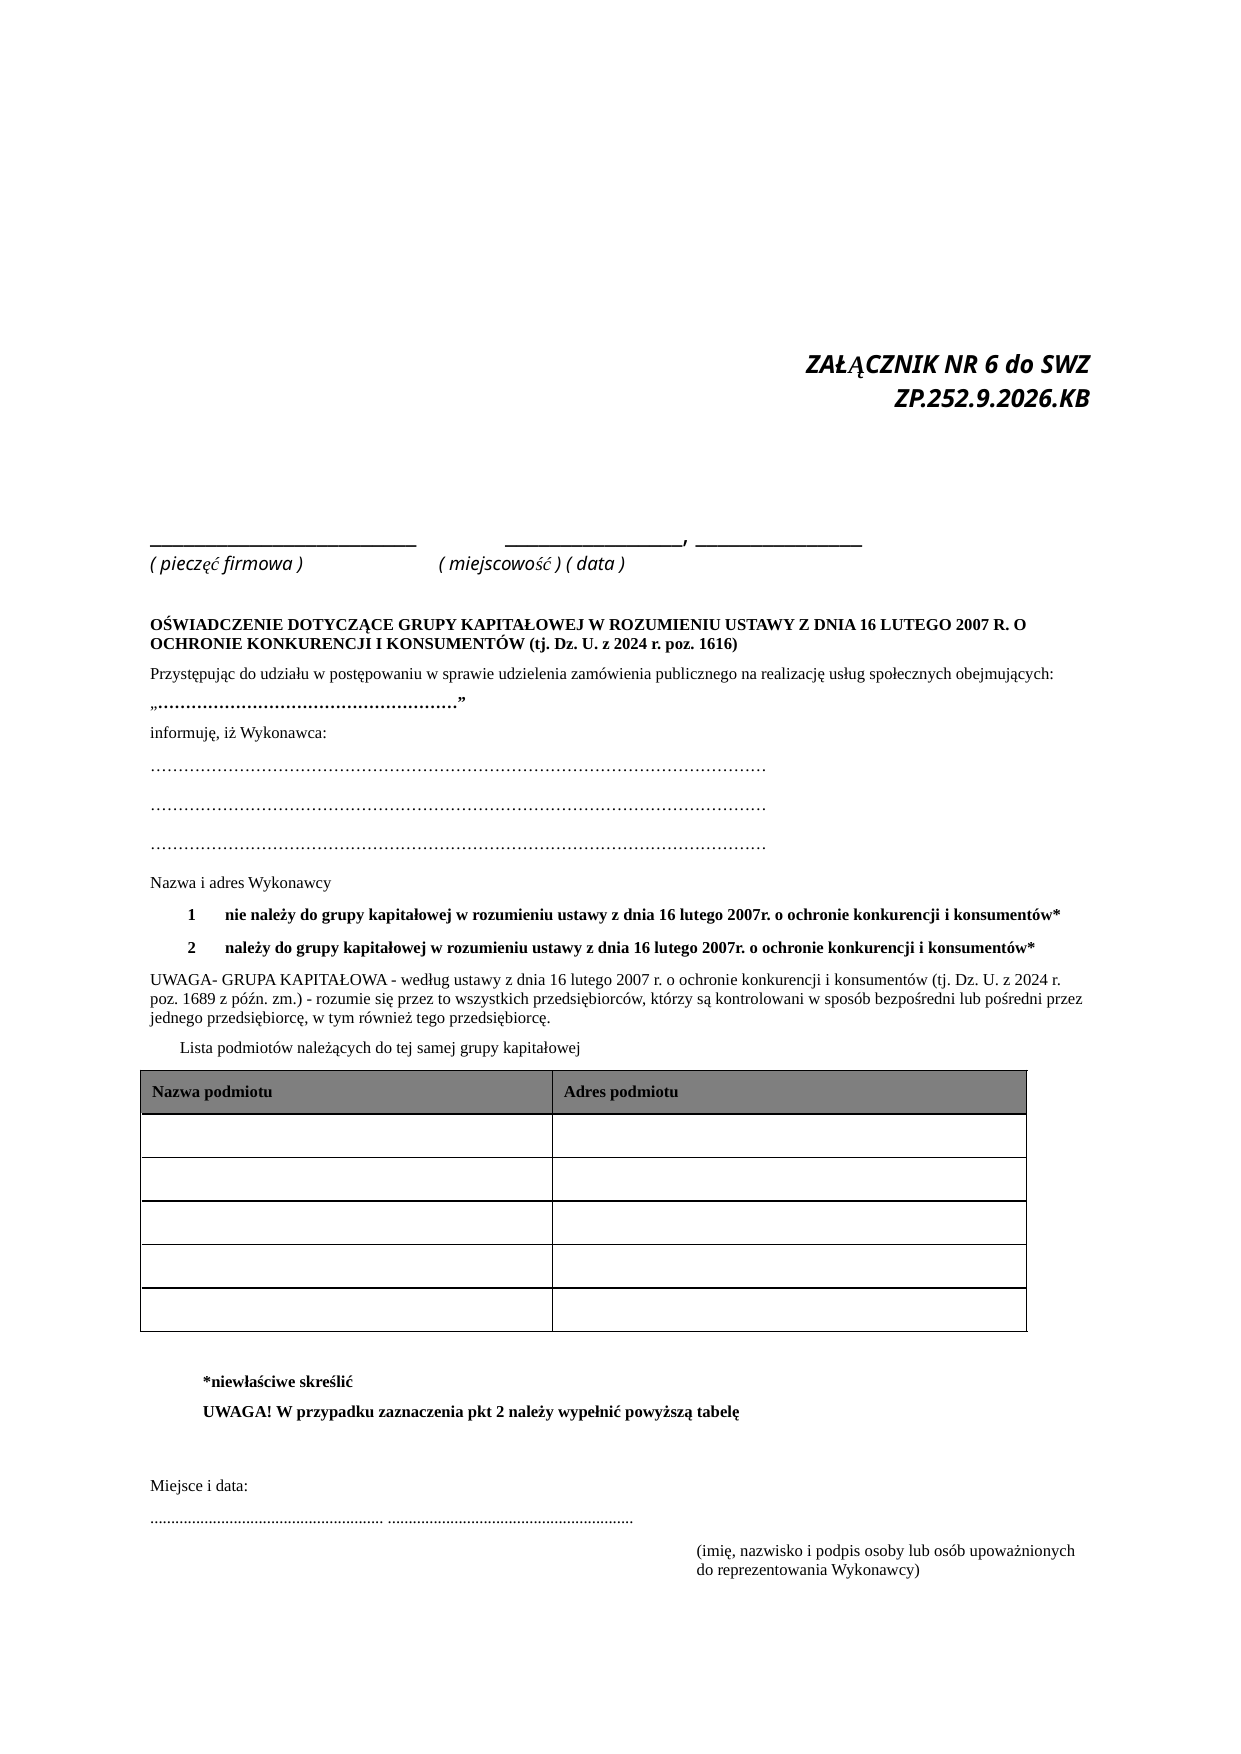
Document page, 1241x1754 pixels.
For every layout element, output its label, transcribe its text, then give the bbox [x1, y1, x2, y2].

table_cell [553, 1158, 1026, 1200]
text Przystępując do udziału w postępowaniu w sprawie udzielenia zamówienia publicznego na realizację usług społecznych obejmujących: [150, 664, 1092, 683]
text UWAGA- GRUPA KAPITAŁOWA - według ustawy z dnia 16 lutego 2007 r. o ochronie konkurencji i konsumentów (tj. Dz. U. z 2024 r. poz. 1689 z późn. zm.) - rozumie się przez to wszystkich przedsiębiorców, którzy są kontrolowani w sposób bezpośredni lub pośredni przez jednego przedsiębiorcę, w tym również tego przedsiębiorcę. [150, 970, 1092, 1027]
text ………………………………………………………………………………………………… [150, 794, 1092, 814]
text ________________________ ________________, _______________ [150, 517, 1092, 551]
text informuję, iż Wykonawca: [150, 723, 1092, 742]
text UWAGA! W przypadku zaznaczenia pkt 2 należy wypełnić powyższą tabelę [203, 1402, 1092, 1421]
table_cell [141, 1114, 552, 1157]
table_cell [553, 1202, 1026, 1244]
text ………………………………………………………………………………………………… [150, 834, 1092, 853]
list nie należy do grupy kapitałowej w rozumieniu ustawy z dnia 16 lutego 2007r. o ochronie konkurencji i konsumentów* [187, 905, 1092, 924]
text ZP.252.9.2026.KB [150, 380, 1092, 414]
table_cell [141, 1288, 552, 1331]
list należy do grupy kapitałowej w rozumieniu ustawy z dnia 16 lutego 2007r. o ochronie konkurencji i konsumentów* [187, 938, 1092, 957]
table_cell [553, 1289, 1026, 1331]
text ( pieczęć firmowa ) ( miejscowość ) ( data ) [150, 551, 1092, 576]
table_header Nazwa podmiotu [141, 1071, 552, 1113]
table_cell [553, 1115, 1026, 1157]
table_cell [553, 1245, 1026, 1287]
text (imię, nazwisko i podpis osoby lub osób upoważnionych do reprezentowania Wykonawcy) [696, 1540, 1092, 1579]
text „………………………………………………” [150, 693, 1092, 712]
text *niewłaściwe skreślić [203, 1372, 1092, 1391]
table_header Adres podmiotu [553, 1071, 1026, 1113]
text ZAŁĄCZNIK NR 6 do SWZ [150, 346, 1092, 380]
text Lista podmiotów należących do tej samej grupy kapitałowej [179, 1038, 1092, 1057]
table_cell [141, 1201, 552, 1244]
text Nazwa i adres Wykonawcy [150, 873, 1092, 892]
text OŚWIADCZENIE DOTYCZĄCE GRUPY KAPITAŁOWEJ W ROZUMIENIU USTAWY Z DNIA 16 LUTEGO 2007 R. O OCHRONIE KONKURENCJI I KONSUMENTÓW (tj. Dz. U. z 2024 r. poz. 1616) [150, 615, 1092, 653]
text ........................................................ ........................................................... [150, 1508, 1092, 1527]
table_cell [141, 1245, 552, 1287]
table_cell [141, 1158, 552, 1200]
text Miejsce i data: [150, 1476, 1092, 1495]
text ………………………………………………………………………………………………… [150, 755, 1092, 774]
